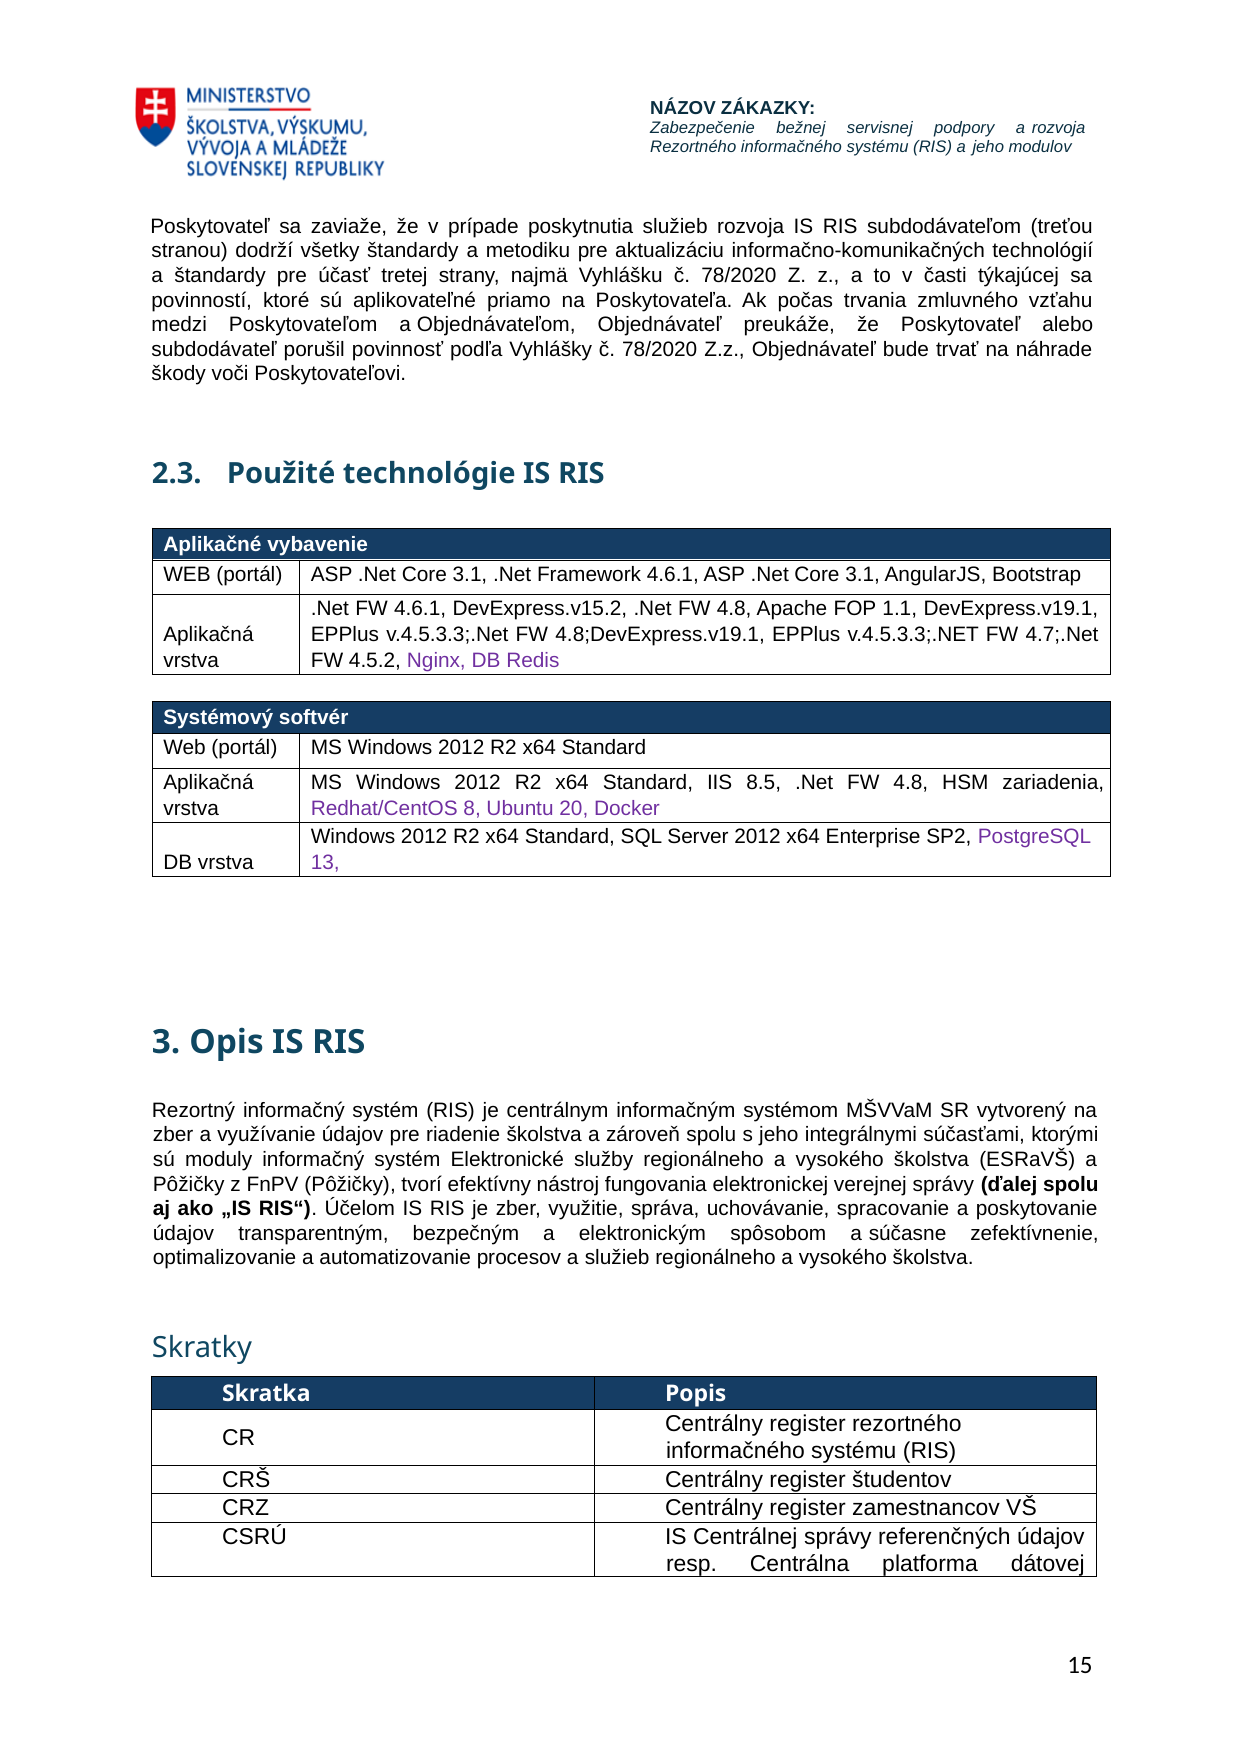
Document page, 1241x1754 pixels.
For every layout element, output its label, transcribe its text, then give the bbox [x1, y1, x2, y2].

table_cell ASP .Net Core 3.1, .Net Framework 4.6.1, ASP .Net Core 3.1, AngularJS, Bootstrap [300, 561, 1110, 594]
table_cell Centrálny register študentov [595, 1466, 1096, 1493]
table_header Aplikačné vybavenie [153, 529, 1110, 559]
table_cell CR [152, 1410, 594, 1465]
table_cell Aplikačná vrstva [153, 769, 299, 822]
table_header Popis [595, 1377, 1096, 1409]
table_cell Centrálny register zamestnancov VŠ [595, 1494, 1096, 1522]
table_cell Web (portál) [153, 734, 299, 768]
table_cell Windows 2012 R2 x64 Standard, SQL Server 2012 x64 Enterprise SP2, PostgreSQL 13, [300, 823, 1110, 876]
table_cell DB vrstva [153, 823, 299, 876]
table_cell .Net FW 4.6.1, DevExpress.v15.2, .Net FW 4.8, Apache FOP 1.1, DevExpress.v19.1, EPPlus v.4.5.3.3;.Net FW 4.8;DevExpress.v19.1, EPPlus v.4.5.3.3;.NET FW 4.7;.Net FW 4.5.2, Nginx, DB Redis [300, 595, 1110, 674]
table_header Skratka [152, 1377, 594, 1409]
text Rezortný informačný systém (RIS) je centrálnym informačným systémom MŠVVaM SR vytvorený na zber a využívanie údajov pre riadenie školstva a zároveň spolu s jeho integrálnymi súčasťami, ktorými sú moduly informačný systém Elektronické služby regionálneho a vysokého školstva (ESRaVŠ) a Pôžičky z FnPV (Pôžičky), tvorí efektívny nástroj fungovania elektronickej verejnej správy (ďalej spolu aj ako „IS RIS“). Účelom IS RIS je zber, využitie, správa, uchovávanie, spracovanie a poskytovanie údajov transparentným, bezpečným a elektronickým spôsobom a súčasne zefektívnenie, optimalizovanie a automatizovanie procesov a služieb regionálneho a vysokého školstva. [152, 1098, 1099, 1269]
text Poskytovateľ sa zaviaže, že v prípade poskytnutia služieb rozvoja IS RIS subdodávateľom (treťou stranou) dodrží všetky štandardy a metodiku pre aktualizáciu informačno-komunikačných technológií a štandardy pre účasť tretej strany, najmä Vyhlášku č. 78/2020 Z. z., a to v časti týkajúcej sa povinností, ktoré sú aplikovateľné priamo na Poskytovateľa. Ak počas trvania zmluvného vzťahu medzi Poskytovateľom a Objednávateľom, Objednávateľ preukáže, že Poskytovateľ alebo subdodávateľ porušil povinnosť podľa Vyhlášky č. 78/2020 Z.z., Objednávateľ bude trvať na náhrade škody voči Poskytovateľovi. [150, 214, 1094, 385]
table_cell MS Windows 2012 R2 x64 Standard, IIS 8.5, .Net FW 4.8, HSM zariadenia, Redhat/CentOS 8, Ubuntu 20, Docker [300, 769, 1110, 822]
table_cell CSRÚ [152, 1523, 594, 1576]
table_cell MS Windows 2012 R2 x64 Standard [300, 734, 1110, 768]
subtitle Použité technológie IS RIS [152, 453, 1099, 492]
table_cell Centrálny register rezortného informačného systému (RIS) [595, 1410, 1096, 1465]
table_header Systémový softvér [153, 702, 1110, 733]
subtitle Skratky [152, 1326, 1099, 1366]
table_cell Aplikačná vrstva [153, 595, 299, 674]
subtitle Opis IS RIS [152, 1017, 1099, 1063]
table_cell IS Centrálnej správy referenčných údajov resp. Centrálna platforma dátovej integrácie (CPDI) [595, 1523, 1096, 1576]
picture [133, 75, 395, 190]
table_cell CRŠ [152, 1466, 594, 1493]
table_cell CRZ [152, 1494, 594, 1522]
table_cell WEB (portál) [153, 561, 299, 594]
